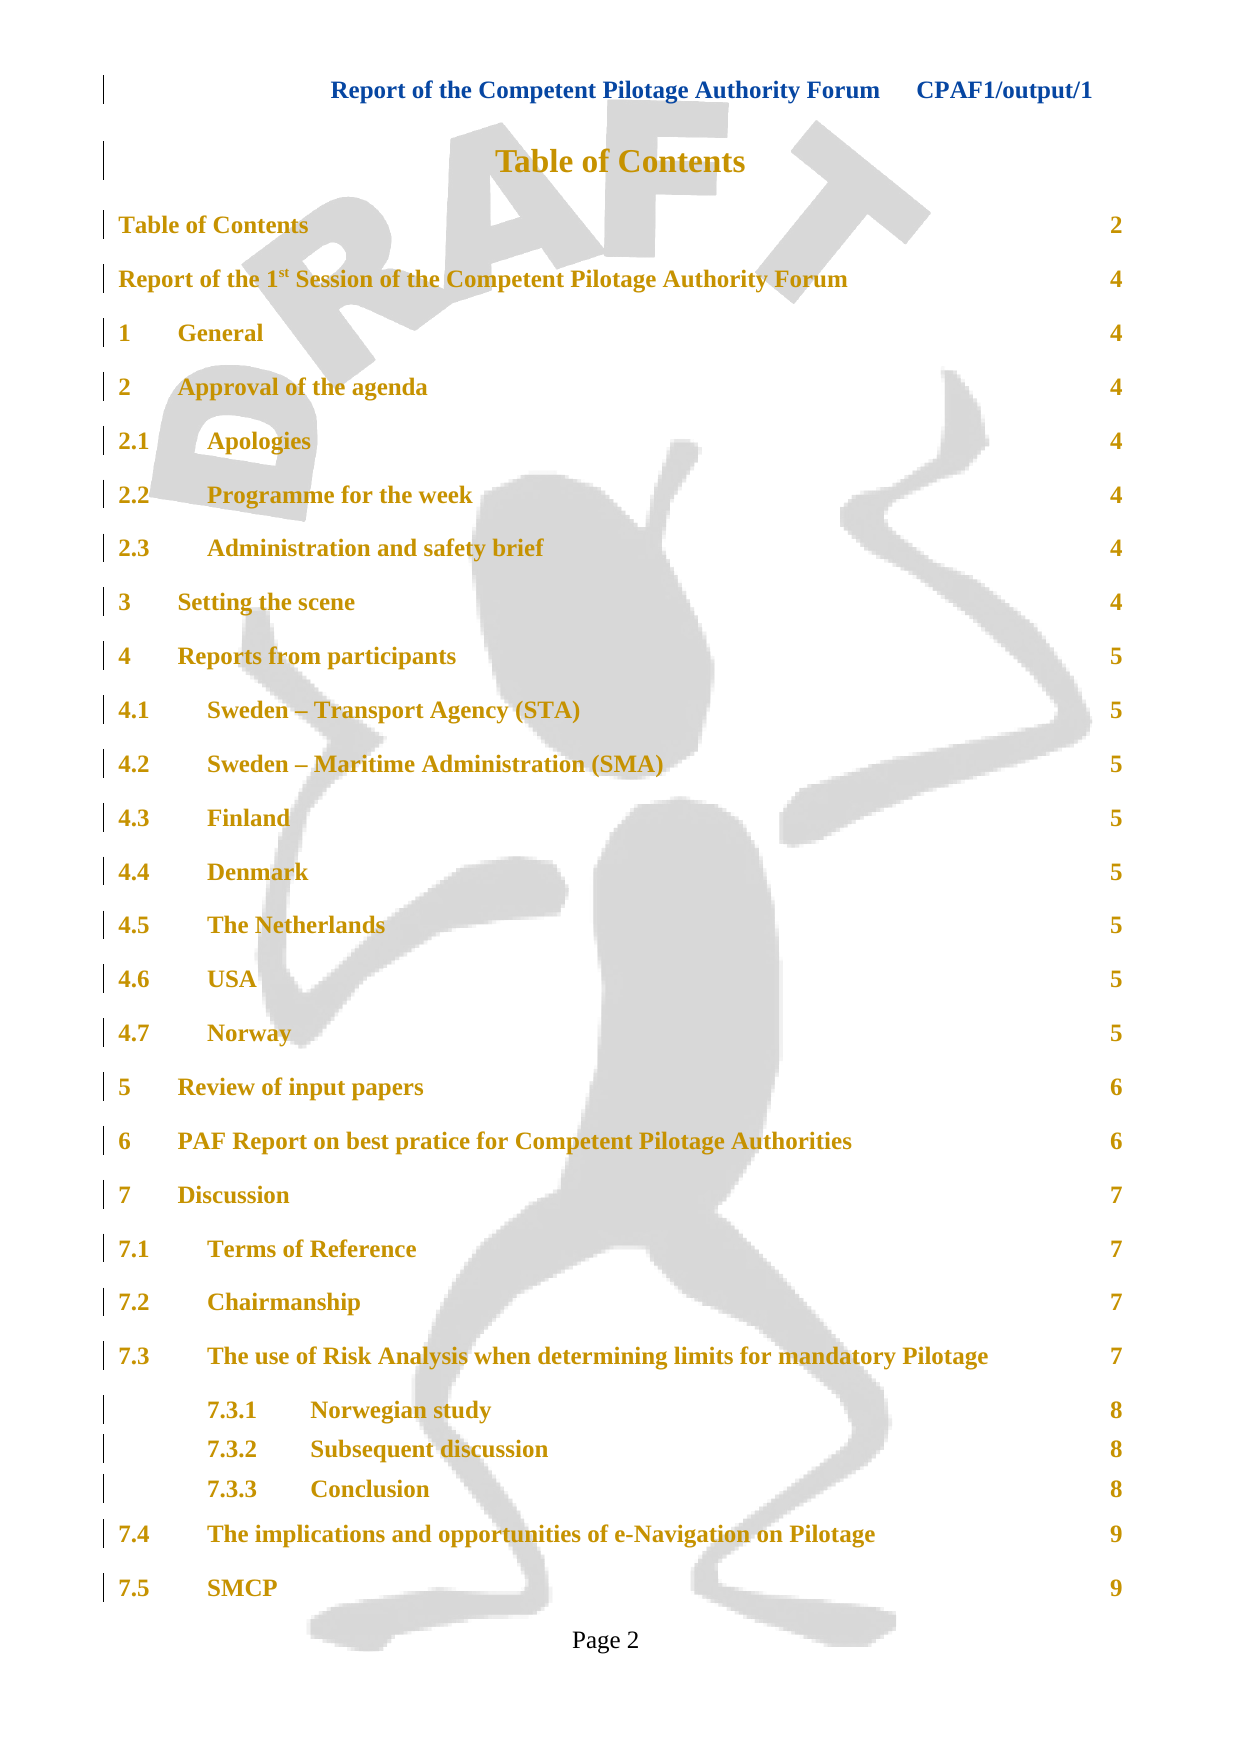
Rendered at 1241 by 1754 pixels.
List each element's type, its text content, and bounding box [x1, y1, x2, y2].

text 4.3 Finland 5 [118, 803, 1092, 832]
text 4 Reports from participants 5 [118, 641, 1107, 670]
text 4.2 Sweden – Maritime Administration (SMA) 5 [118, 749, 1092, 778]
text 5 Review of input papers 6 [118, 1072, 1107, 1101]
text 4.7 Norway 5 [118, 1018, 1092, 1047]
text 4.6 USA 5 [118, 964, 1092, 993]
text 7 Discussion 7 [118, 1180, 1107, 1208]
text 7.2 Chairmanship 7 [118, 1287, 1092, 1316]
text 7.1 Terms of Reference 7 [118, 1234, 1092, 1262]
text 7.3 The use of Risk Analysis when determining limits for mandatory Pilotage 7 [118, 1341, 1092, 1370]
text 3 Setting the scene 4 [118, 587, 1107, 616]
text 1 General 4 [118, 318, 1107, 347]
text Table of Contents 2 [118, 210, 1107, 239]
text 7.4 The implications and opportunities of e-Navigation on Pilotage 9 [118, 1519, 1092, 1548]
text 2 Approval of the agenda 4 [118, 372, 1107, 401]
text 2.3 Administration and safety brief 4 [118, 533, 1092, 562]
text 7.3.1 Norwegian study 8 [207, 1395, 1092, 1424]
text 7.5 SMCP 9 [118, 1573, 1092, 1602]
title Table of Contents [118, 141, 1122, 180]
text 7.3.2 Subsequent discussion 8 [207, 1434, 1092, 1463]
text 6 PAF Report on best pratice for Competent Pilotage Authorities 6 [118, 1126, 1107, 1155]
text 2.1 Apologies 4 [118, 426, 1092, 454]
text 7.3.3 Conclusion 8 [207, 1474, 1092, 1502]
text Report of the 1st Session of the Competent Pilotage Authority Forum 4 [118, 264, 1107, 293]
text 2.2 Programme for the week 4 [118, 480, 1092, 508]
text 4.4 Denmark 5 [118, 857, 1092, 885]
text 4.5 The Netherlands 5 [118, 911, 1092, 939]
text 4.1 Sweden – Transport Agency (STA) 5 [118, 695, 1092, 724]
